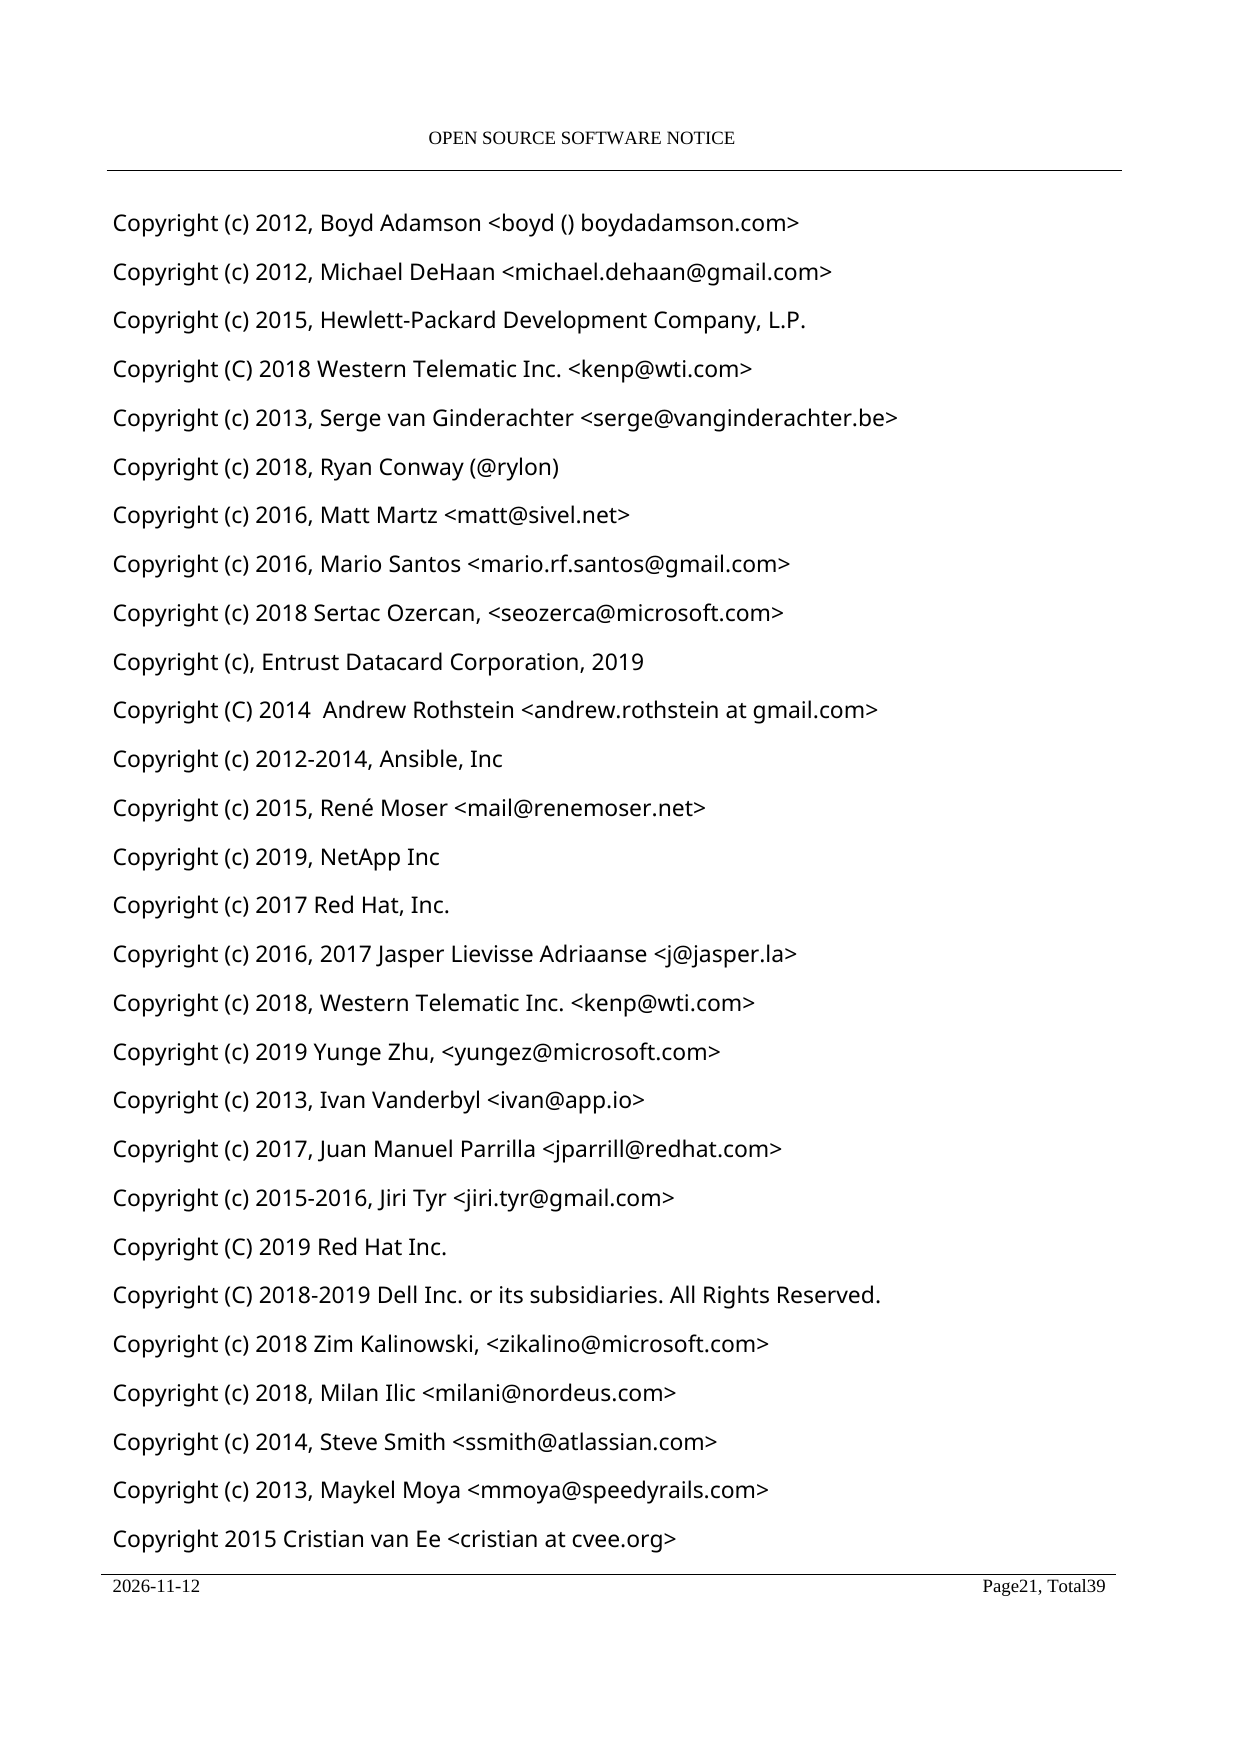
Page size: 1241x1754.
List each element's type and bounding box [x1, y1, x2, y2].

text [112, 206, 1128, 1555]
